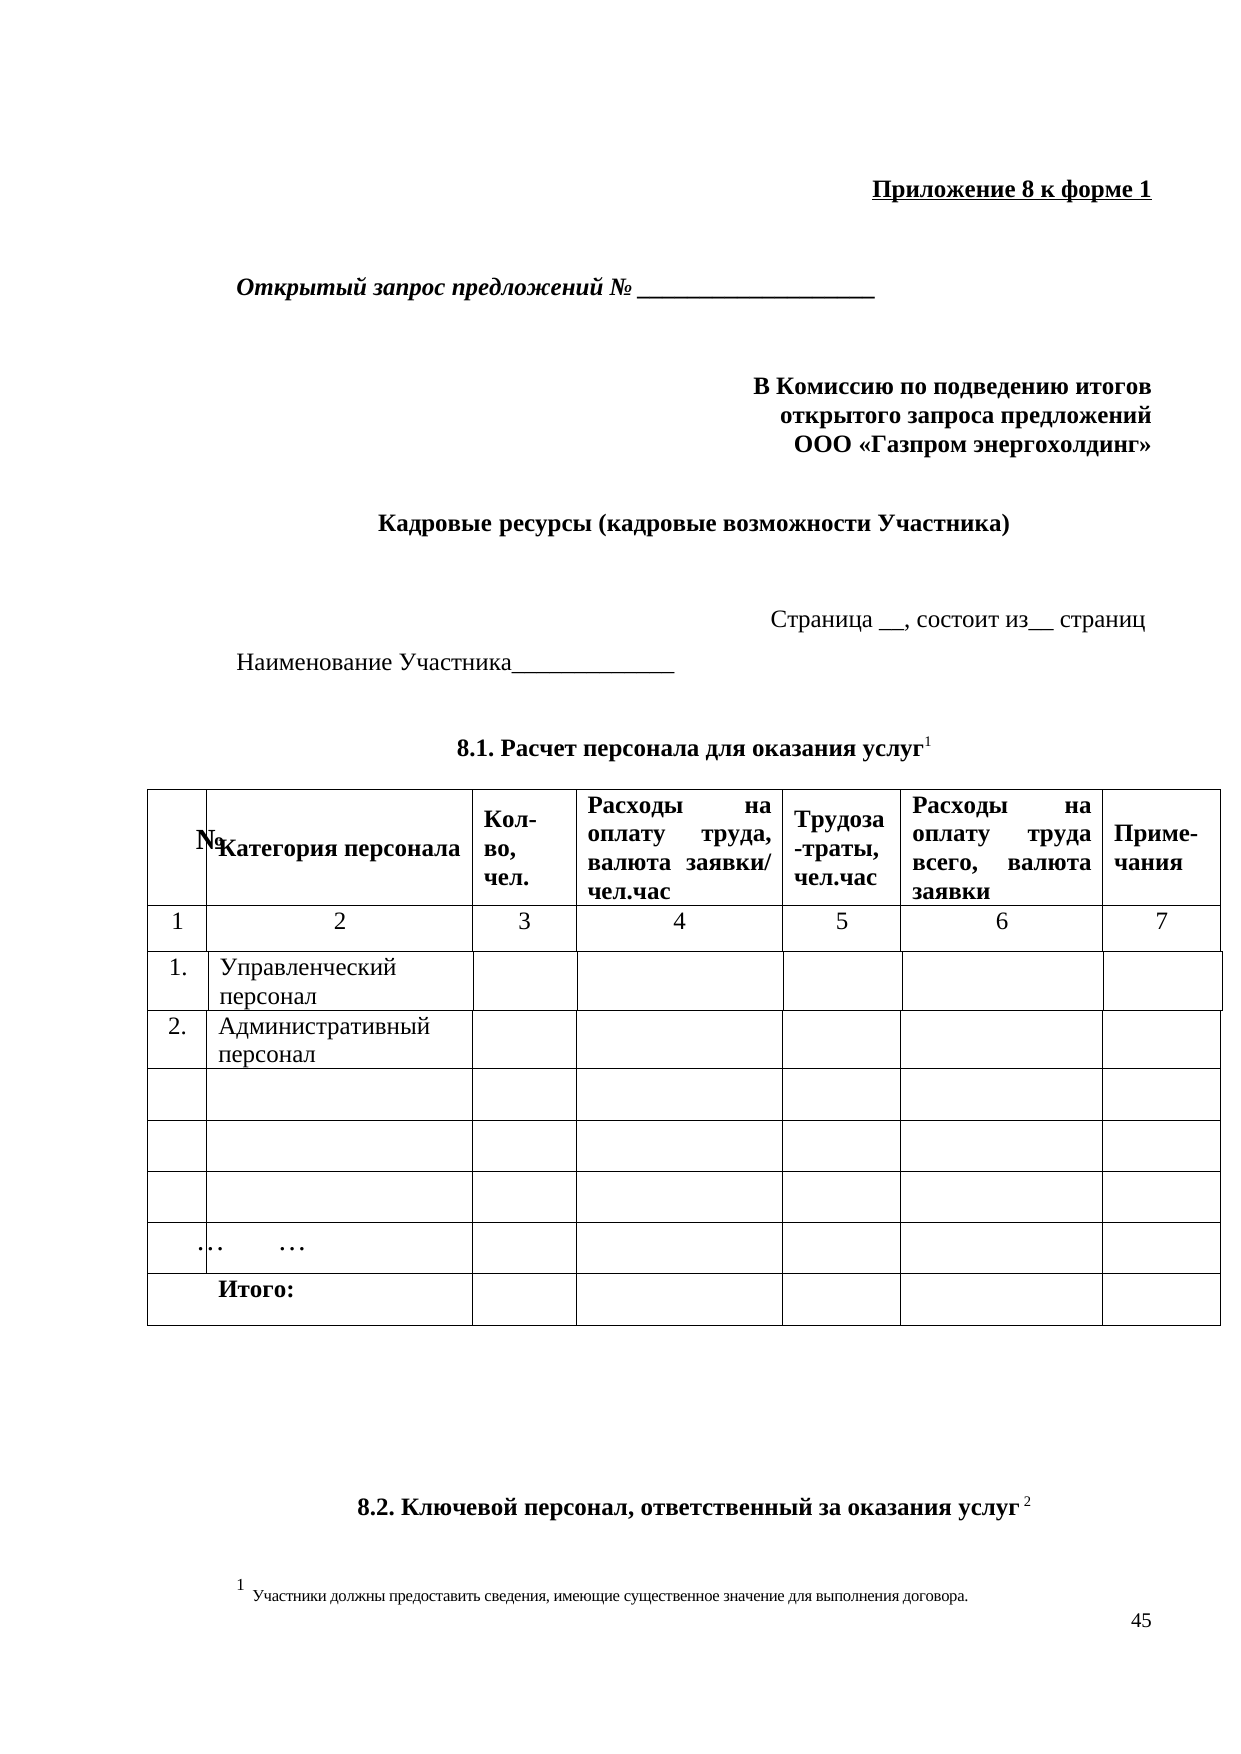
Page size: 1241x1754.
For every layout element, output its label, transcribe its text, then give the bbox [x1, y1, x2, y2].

table_cell [901, 1011, 1102, 1068]
table_cell [901, 1274, 1102, 1324]
table_cell [474, 952, 577, 1010]
table_cell [1103, 1223, 1220, 1273]
table_cell [901, 1069, 1102, 1119]
table_cell [473, 1274, 576, 1324]
table_cell [903, 952, 1103, 1010]
table_cell [783, 1011, 900, 1068]
table_cell [577, 1069, 782, 1119]
table_header Приме-чания [1103, 790, 1220, 905]
table_cell [148, 1069, 206, 1119]
table_cell [577, 1274, 782, 1324]
table_header Кол-во, чел. [473, 790, 576, 905]
table_cell [901, 1121, 1102, 1171]
table_header Расходы на оплату труда, валюта заявки/ чел.час [577, 790, 782, 905]
table_cell [783, 1069, 900, 1119]
table_cell 4 [577, 906, 782, 951]
text 8.1. Расчет персонала для оказания услуг [177, 733, 1152, 762]
table_cell [473, 1069, 576, 1119]
text ООО «Газпром энергохолдинг» [177, 429, 1152, 457]
table_cell [783, 1121, 900, 1171]
text Кадровые ресурсы (кадровые возможности Участника) [177, 508, 1152, 537]
table_cell [1104, 952, 1222, 1010]
table_cell [783, 1223, 900, 1273]
table_cell 5 [783, 906, 900, 951]
table_cell [577, 1172, 782, 1222]
table_cell 7 [1103, 906, 1220, 951]
table_cell [207, 1172, 472, 1222]
table_cell [1103, 1172, 1220, 1222]
table_cell [1103, 1069, 1220, 1119]
table_cell [577, 1223, 782, 1273]
table_cell [783, 1274, 900, 1324]
table_cell 2. [148, 1011, 206, 1068]
table_cell [784, 952, 902, 1010]
table_cell [148, 1172, 206, 1222]
table_cell 3 [473, 906, 576, 951]
table_cell [783, 1172, 900, 1222]
table_header Категория персонала [207, 790, 472, 905]
table_header № [148, 790, 206, 905]
table_cell [901, 1223, 1102, 1273]
text Открытый запрос предложений № ___________________ [177, 272, 1152, 301]
text Наименование Участника_____________ [177, 647, 1152, 676]
table_cell 2 [207, 906, 472, 951]
table_cell 6 [901, 906, 1102, 951]
table_cell … [207, 1223, 472, 1273]
table_cell [148, 1121, 206, 1171]
text Приложение 8 к форме 1 [177, 174, 1152, 202]
table_cell [1103, 1011, 1220, 1068]
table_cell [207, 1069, 472, 1119]
table_cell … [148, 1223, 206, 1273]
table_cell [1103, 1274, 1220, 1324]
table_cell [473, 1172, 576, 1222]
table_cell [578, 952, 783, 1010]
text 8.2. Ключевой персонал, ответственный за оказания услуг [177, 1492, 1152, 1521]
text В Комиссию по подведению итогов [177, 371, 1152, 400]
table_cell [577, 1121, 782, 1171]
table_cell [901, 1172, 1102, 1222]
text открытого запроса предложений [177, 400, 1152, 429]
table_cell [207, 1121, 472, 1171]
table_cell [473, 1121, 576, 1171]
table_cell Итого: [148, 1274, 472, 1324]
table_cell 1 [148, 906, 206, 951]
text Страница __, состоит из__ страниц [177, 604, 1152, 632]
table_cell 1. [148, 952, 208, 1010]
table_cell [1103, 1121, 1220, 1171]
table_cell [473, 1223, 576, 1273]
table_cell [577, 1011, 782, 1068]
table_cell Административный персонал [207, 1011, 472, 1068]
table_cell Управленческий персонал [209, 952, 473, 1010]
table_header Трудоза-траты, чел.час [783, 790, 900, 905]
table_cell [473, 1011, 576, 1068]
table_header Расходы на оплату труда всего, валюта заявки [901, 790, 1102, 905]
